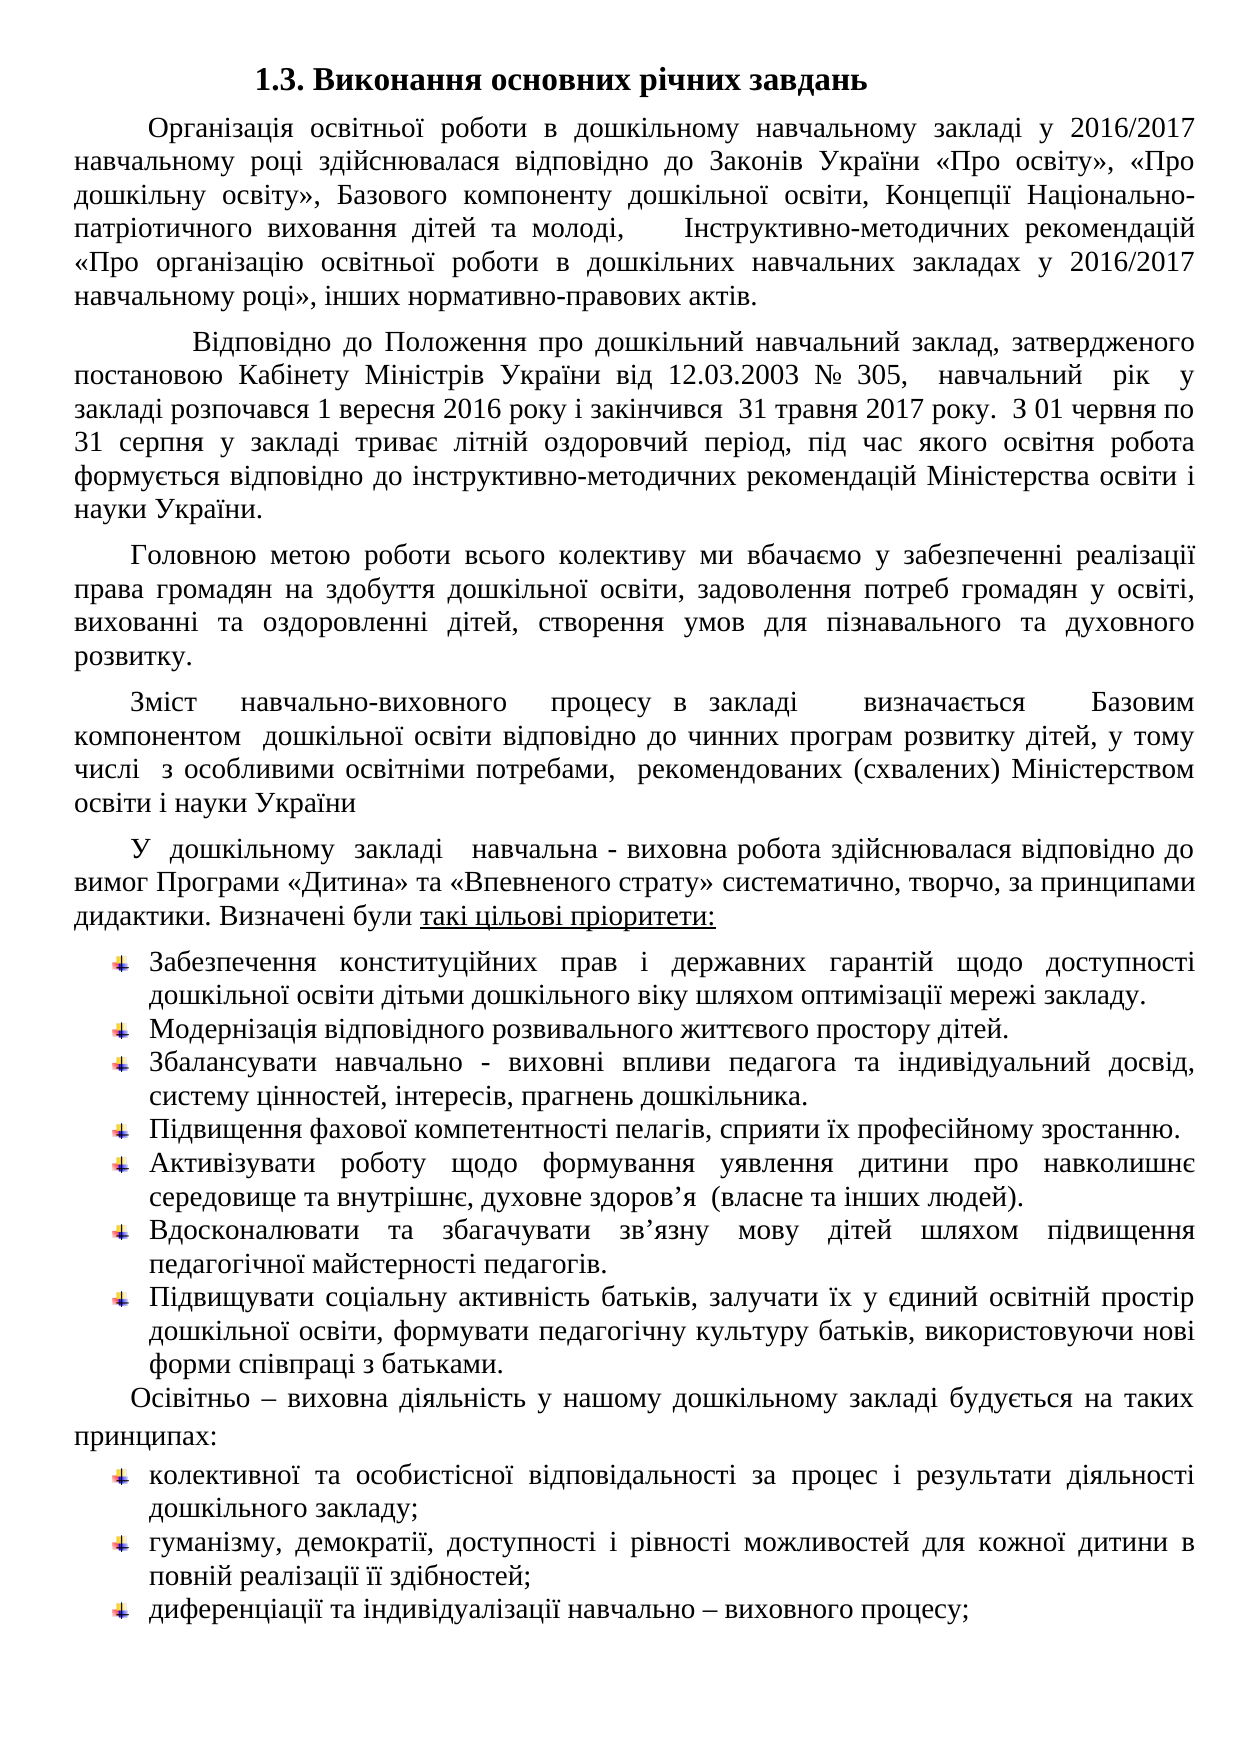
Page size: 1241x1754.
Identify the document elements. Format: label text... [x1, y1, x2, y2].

picture [112, 1155, 129, 1173]
text У дошкільному закладі навчальна - виховна робота здійснювалася відповідно до вимог Програми «Дитина» та «Впевненого страту» систематично, творчо, за принципами дидактики. Визначені були такі цільові пріоритети: [74, 831, 1196, 931]
picture [112, 1290, 129, 1307]
list Активізувати роботу щодо формування уявлення дитини про навколишнє середовище та внутрішнє, духовне здоров’я (власне та інших людей). [111, 1145, 1196, 1212]
text Головною метою роботи всього колективу ми вбачаємо у забезпеченні реалізації права громадян на здобуття дошкільної освіти, задоволення потреб громадян у освіті, вихованні та оздоровленні дітей, створення умов для пізнавального та духовного розвитку. [74, 537, 1196, 672]
text Відповідно до Положення про дошкільний навчальний заклад, затвердженого постановою Кабінету Міністрів України від 12.03.2003 № 305, навчальний рік у закладі розпочався 1 вересня 2016 року і закінчився 31 травня 2017 року. З 01 червня по 31 серпня у закладі триває літній оздоровчий період, під час якого освітня робота формується відповідно до інструктивно-методичних рекомендацій Міністерства освіти і науки України. [74, 324, 1196, 525]
picture [112, 954, 129, 972]
list Вдосконалювати та збагачувати зв’язну мову дітей шляхом підвищення педагогічної майстерності педагогів. [111, 1212, 1196, 1279]
list Збалансувати навчально - виховні впливи педагога та індивідуальний досвід, систему цінностей, інтересів, прагнень дошкільника. [111, 1044, 1196, 1112]
text Осівітньо – виховна діяльність у нашому дошкільному закладі будується на таких принципах: [74, 1380, 1196, 1452]
text Зміст навчально-виховного процесу в закладі визначається Базовим компонентом дошкільної освіти відповідно до чинних програм розвитку дітей, у тому числі з особливими освітніми потребами, рекомендованих (схвалених) Міністерством освіти і науки України [74, 684, 1196, 818]
picture [112, 1534, 129, 1552]
picture [112, 1601, 129, 1619]
picture [112, 1223, 129, 1240]
picture [112, 1122, 129, 1139]
list Підвищувати соціальну активність батьків, залучати їх у єдиний освітній простір дошкільної освіти, формувати педагогічну культуру батьків, використовуючи нові форми співпраці з батьками. [111, 1279, 1196, 1380]
picture [112, 1055, 129, 1072]
list Модернізація відповідного розвивального життєвого простору дітей. [111, 1011, 1196, 1044]
text 1.3. Виконання основних річних завдань [74, 59, 1196, 97]
text Організація освітньої роботи в дошкільному навчальному закладі у 2016/2017 навчальному році здійснювалася відповідно до Законів України «Про освіту», «Про дошкільну освіту», Базового компоненту дошкільної освіти, Концепції Національно-патріотичного виховання дітей та молоді, Інструктивно-методичних рекомендацій «Про організацію освітньої роботи в дошкільних навчальних закладах у 2016/2017 навчальному році», інших нормативно-правових актів. [74, 110, 1196, 311]
list Підвищення фахової компетентності пелагів, сприяти їх професійному зростанню. [111, 1112, 1196, 1145]
list гуманізму, демократії, доступності і рівності можливостей для кожної дитини в повній реалізації її здібностей; [111, 1524, 1196, 1591]
list диференціації та індивідуалізації навчально – виховного процесу; [111, 1591, 1196, 1625]
list Забезпечення конституційних прав і державних гарантій щодо доступності дошкільної освіти дітьми дошкільного віку шляхом оптимізації мережі закладу. [111, 944, 1196, 1011]
picture [112, 1021, 129, 1039]
list колективної та особистісної відповідальності за процес і результати діяльності дошкільного закладу; [111, 1457, 1196, 1524]
picture [112, 1467, 129, 1485]
